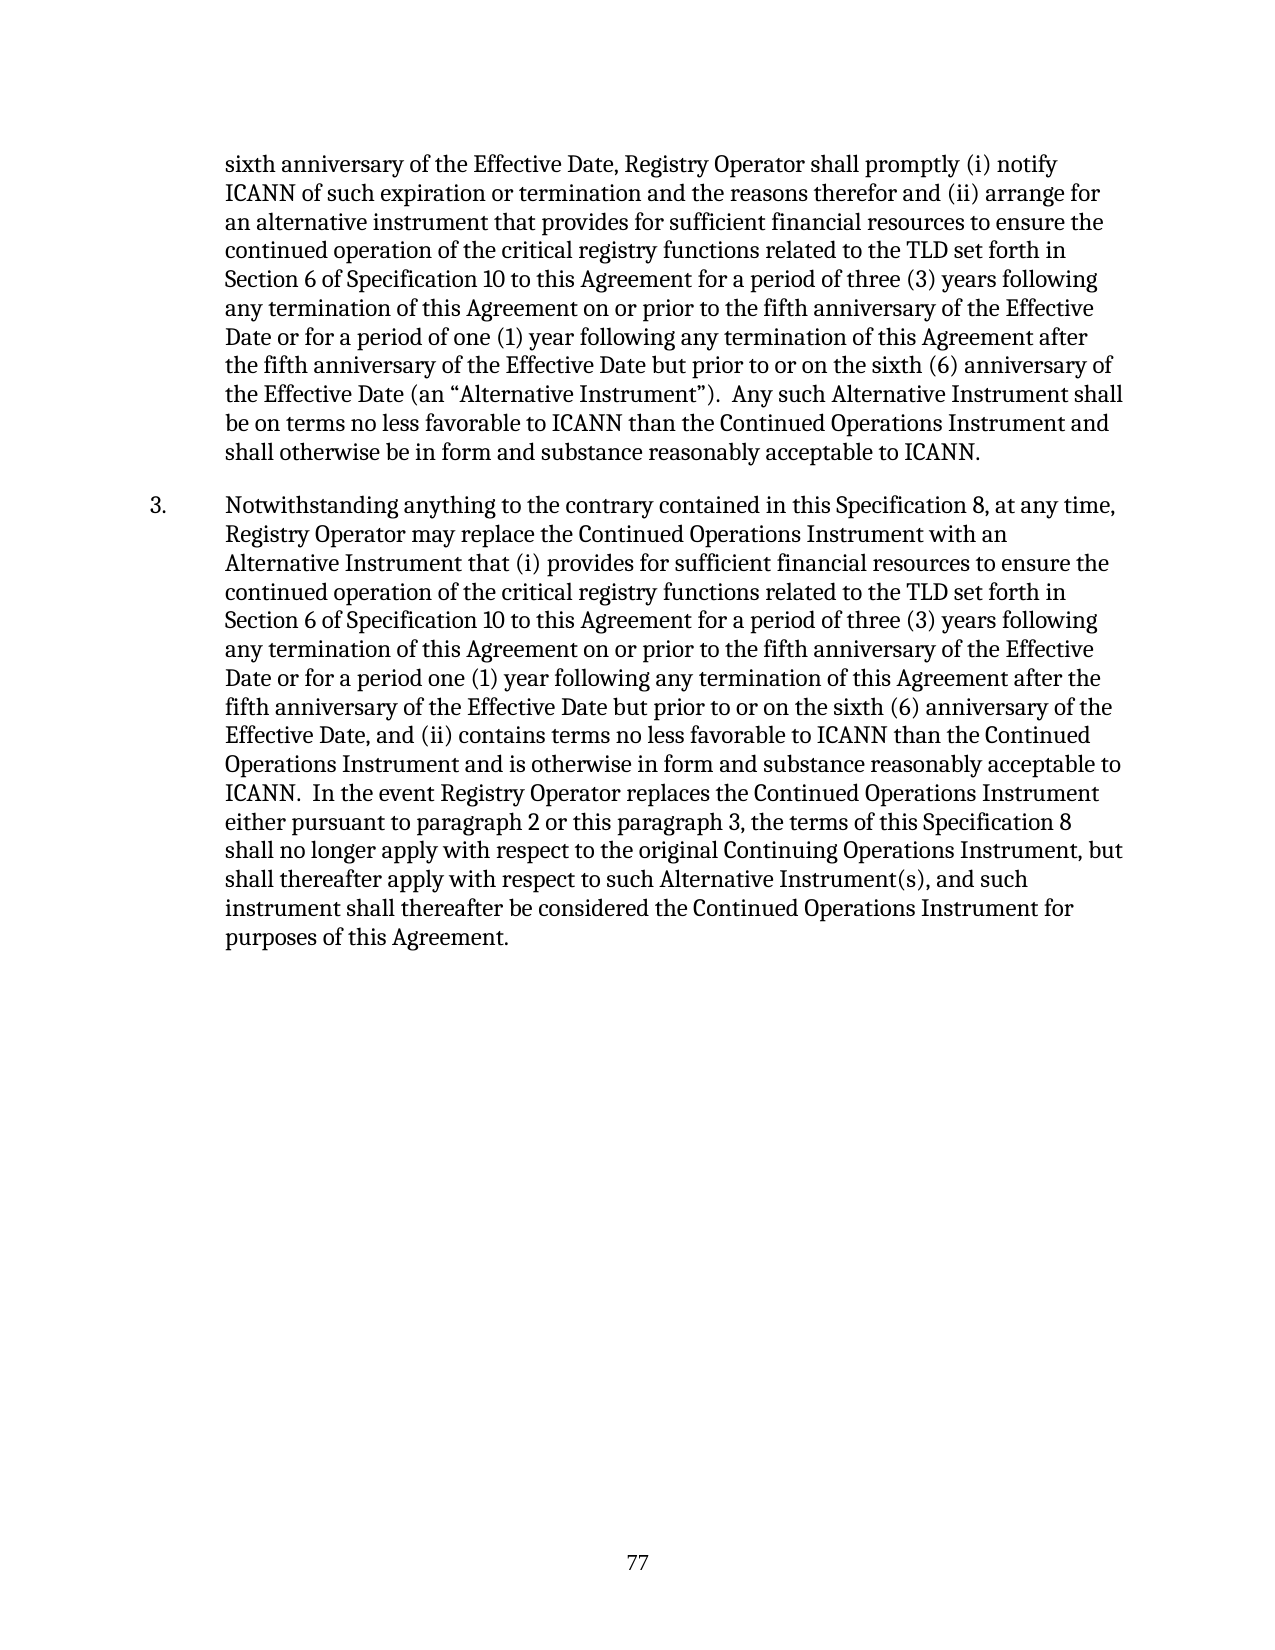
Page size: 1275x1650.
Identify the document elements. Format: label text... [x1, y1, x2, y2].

text Notwithstanding anything to the contrary contained in this Specification 8, at any time, Registry Operator may replace the Continued Operations Instrument with an Alternative Instrument that (i) provides for sufficient financial resources to ensure the continued operation of the critical registry functions related to the TLD set forth in Section 6 of Specification 10 to this Agreement for a period of three (3) years following any termination of this Agreement on or prior to the fifth anniversary of the Effective Date or for a period one (1) year following any termination of this Agreement after the fifth anniversary of the Effective Date but prior to or on the sixth (6) anniversary of the Effective Date, and (ii) contains terms no less favorable to ICANN than the Continued Operations Instrument and is otherwise in form and substance reasonably acceptable to ICANN. In the event Registry Operator replaces the Continued Operations Instrument either pursuant to paragraph 2 or this paragraph 3, the terms of this Specification 8 shall no longer apply with respect to the original Continuing Operations Instrument, but shall thereafter apply with respect to such Alternative Instrument(s), and such instrument shall thereafter be considered the Continued Operations Instrument for purposes of this Agreement. [150, 491, 1125, 951]
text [150, 150, 1125, 466]
